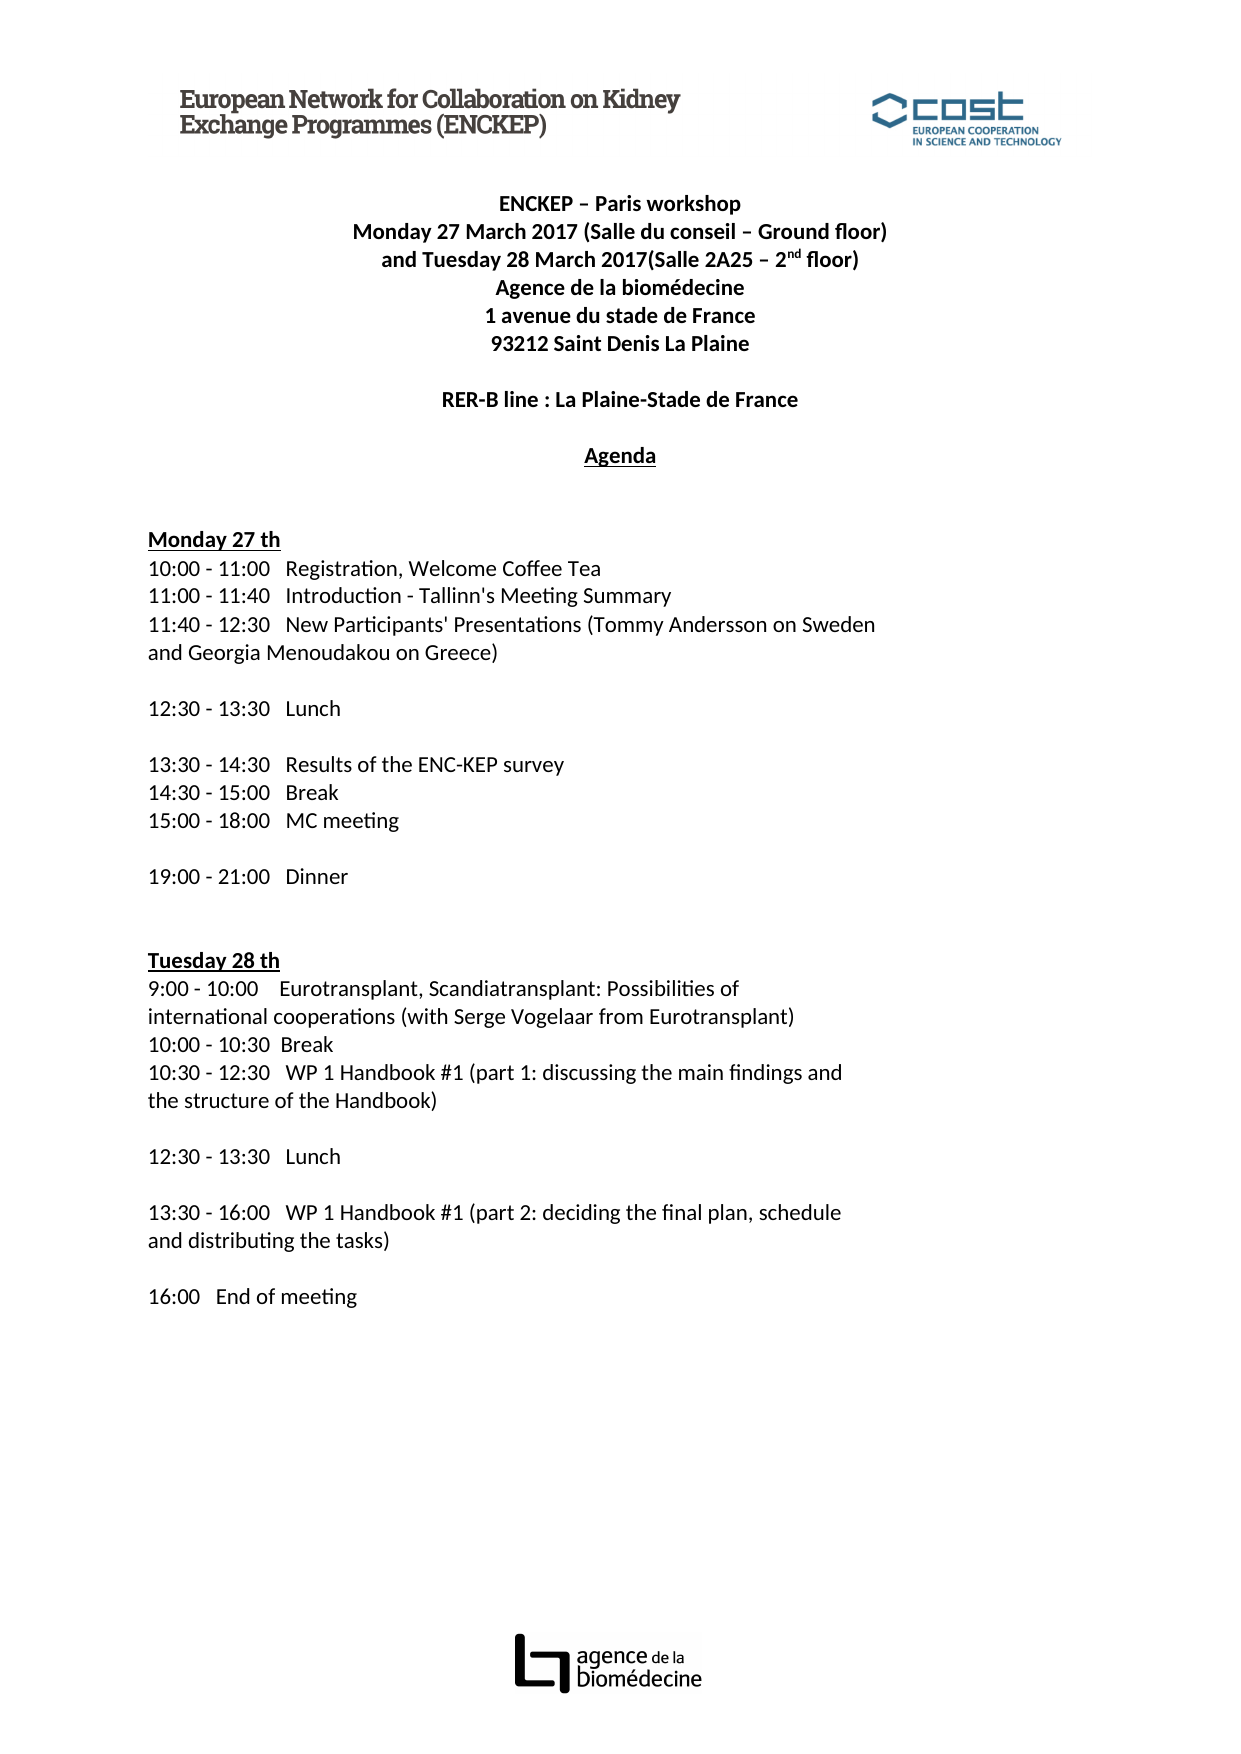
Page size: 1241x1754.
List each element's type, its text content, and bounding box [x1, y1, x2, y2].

text 12:30 - 13:30 Lunch [148, 694, 1093, 722]
text 14:30 - 15:00 Break [148, 778, 1093, 806]
text and distributing the tasks) [148, 1226, 1093, 1254]
text Agence de la biomédecine [148, 273, 1093, 301]
text 9:00 - 10:00 Eurotransplant, Scandiatransplant: Possibilities of [148, 974, 1093, 1002]
text ENCKEP – Paris workshop [148, 189, 1093, 217]
text 12:30 - 13:30 Lunch [148, 1142, 1093, 1170]
text 19:00 - 21:00 Dinner [148, 862, 1093, 890]
text 1 avenue du stade de France [148, 301, 1093, 329]
text and Georgia Menoudakou on Greece) [148, 638, 1093, 666]
text 10:30 - 12:30 WP 1 Handbook #1 (part 1: discussing the main findings and [148, 1058, 1093, 1086]
text 13:30 - 14:30 Results of the ENC-KEP survey [148, 750, 1093, 778]
text and Tuesday 28 March 2017(Salle 2A25 – 2nd floor) [148, 245, 1093, 273]
text RER-B line : La Plaine-Stade de France [148, 386, 1093, 413]
picture [514, 1632, 703, 1694]
text 11:00 - 11:40 Introduction - Tallinn's Meeting Summary [148, 582, 1093, 610]
text Agenda [148, 442, 1093, 469]
text 16:00 End of meeting [148, 1282, 1093, 1310]
text 15:00 - 18:00 MC meeting [148, 806, 1093, 834]
text the structure of the Handbook) [148, 1086, 1093, 1114]
text Tuesday 28 th [148, 946, 1093, 974]
text international cooperations (with Serge Vogelaar from Eurotransplant) [148, 1002, 1093, 1030]
picture [147, 73, 1092, 157]
text 13:30 - 16:00 WP 1 Handbook #1 (part 2: deciding the final plan, schedule [148, 1198, 1093, 1226]
text 11:40 - 12:30 New Participants' Presentations (Tommy Andersson on Sweden [148, 610, 1093, 638]
text 10:00 - 11:00 Registration, Welcome Coffee Tea [148, 554, 1093, 582]
text 93212 Saint Denis La Plaine [148, 329, 1093, 357]
text Monday 27 March 2017 (Salle du conseil – Ground floor) [148, 217, 1093, 245]
text 10:00 - 10:30 Break [148, 1030, 1093, 1058]
text Monday 27 th [148, 526, 1093, 554]
